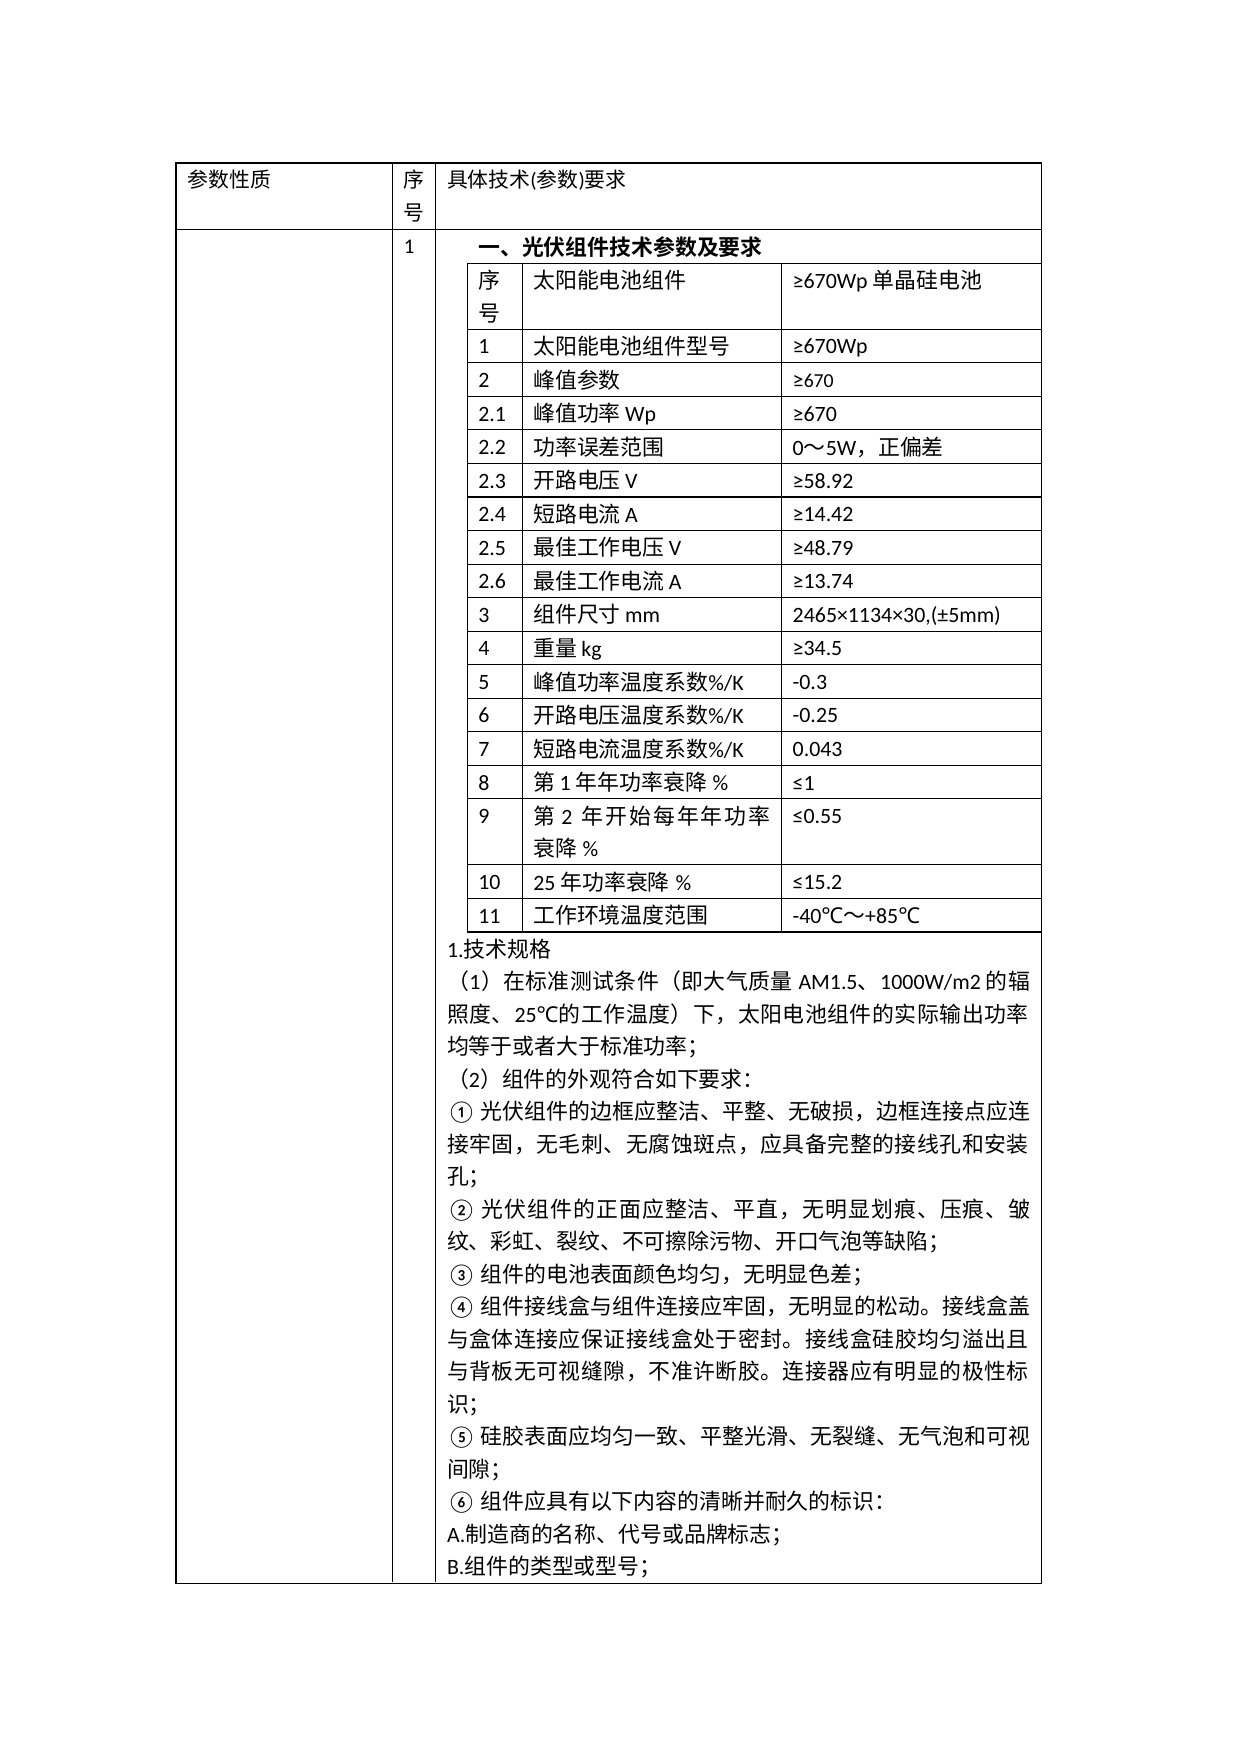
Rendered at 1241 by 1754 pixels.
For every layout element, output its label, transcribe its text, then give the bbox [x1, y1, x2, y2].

table_header 序号 [393, 164, 435, 228]
table_header 参数性质 [177, 164, 392, 228]
table_header 具体技术(参数)要求 [436, 164, 1041, 228]
table_cell [177, 230, 392, 1582]
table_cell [436, 230, 1041, 1582]
table_cell 1 [393, 230, 435, 1582]
